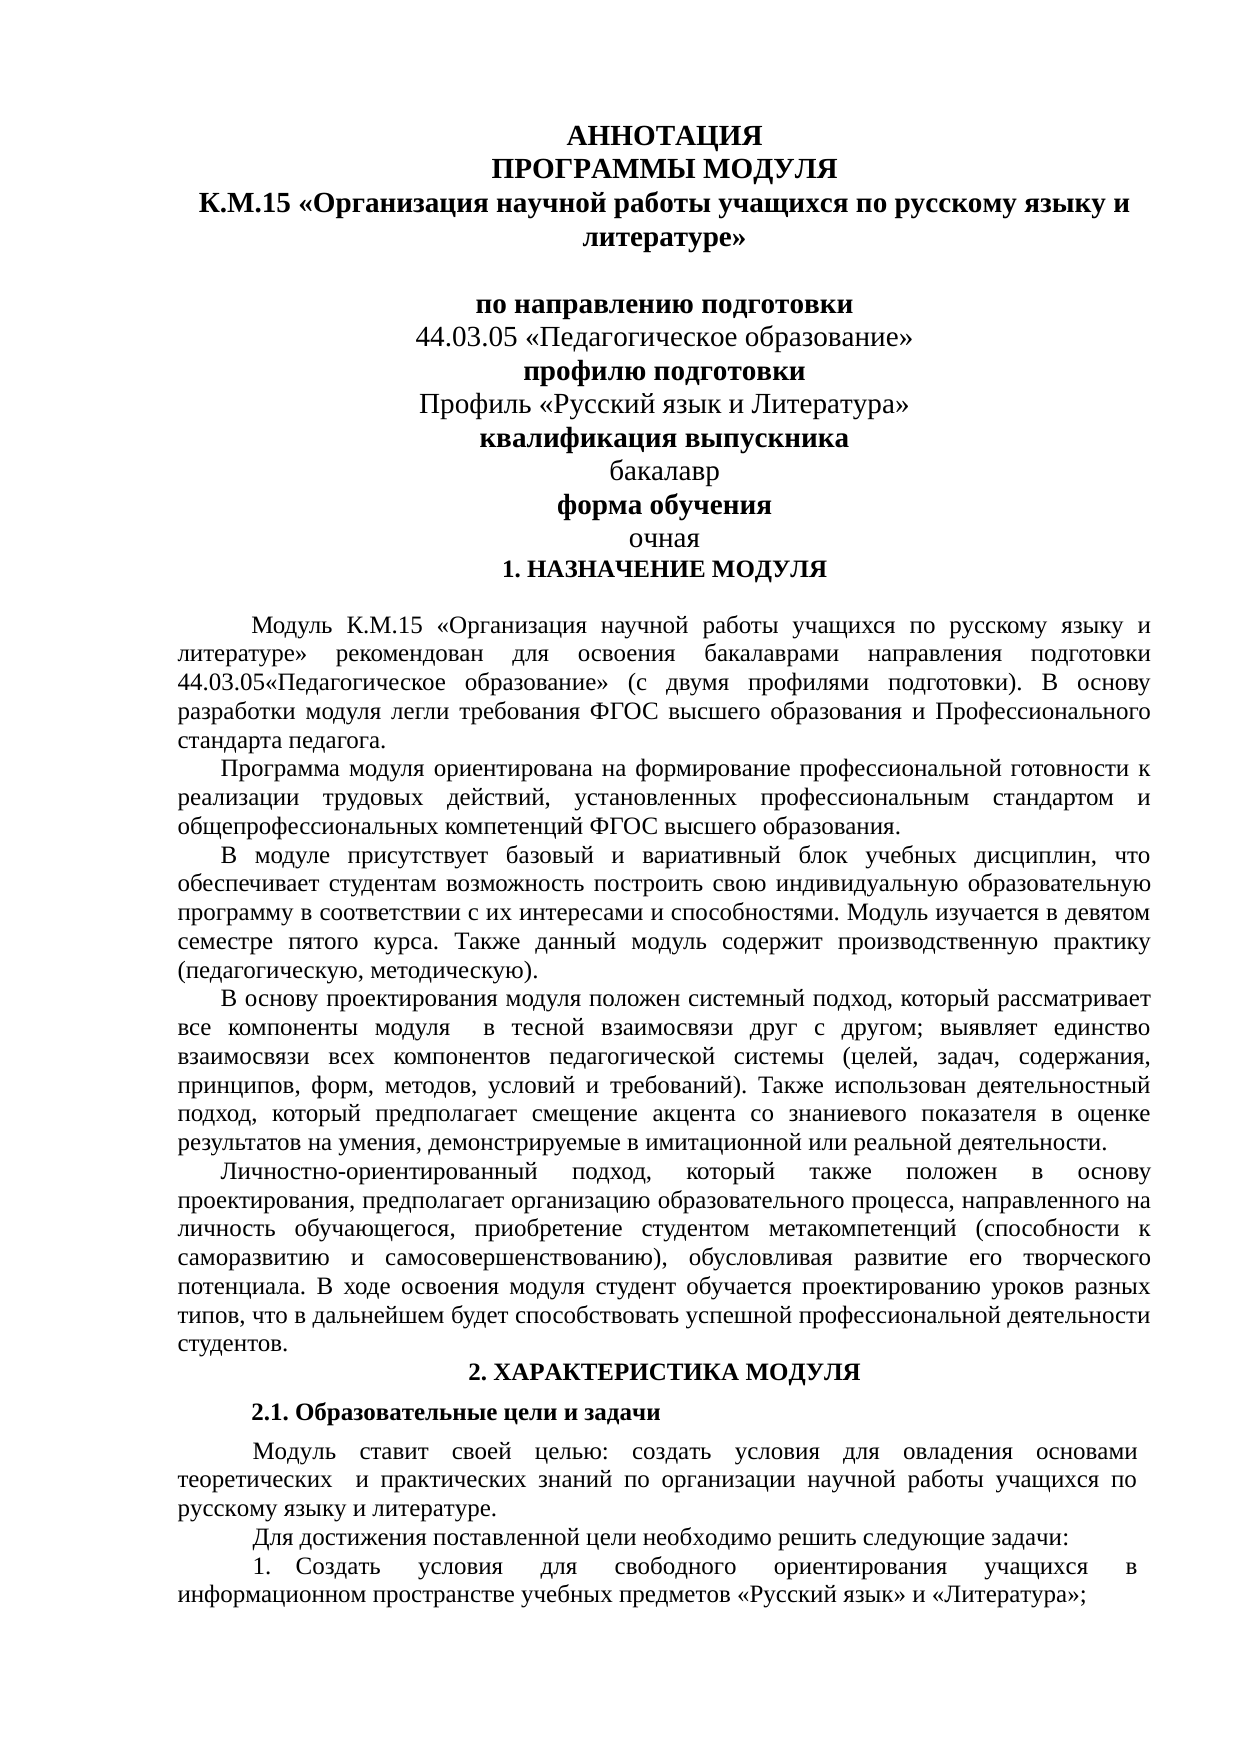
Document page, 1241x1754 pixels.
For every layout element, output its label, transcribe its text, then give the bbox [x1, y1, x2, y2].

text очная [177, 521, 1152, 554]
text Для достижения поставленной цели необходимо решить следующие задачи: [177, 1522, 1138, 1551]
text 44.03.05 «Педагогическое образование» [177, 319, 1152, 353]
text по направлению подготовки [177, 286, 1152, 319]
text квалификация выпускника [177, 420, 1152, 453]
text В основу проектирования модуля положен системный подход, который рассматривает все компоненты модуля в тесной взаимосвязи друг с другом; выявляет единство взаимосвязи всех компонентов педагогической системы (целей, задач, содержания, принципов, форм, методов, условий и требований). Также использован деятельностный подход, который предполагает смещение акцента со знаниевого показателя в оценке результатов на умения, демонстрируемые в имитационной или реальной деятельности. [177, 983, 1152, 1156]
text 2.1. Образовательные цели и задачи [177, 1397, 1152, 1425]
text Программа модуля ориентирована на формирование профессиональной готовности к реализации трудовых действий, установленных профессиональным стандартом и общепрофессиональных компетенций ФГОС высшего образования. [177, 753, 1152, 840]
text АННОТАЦИЯ [177, 118, 1152, 152]
text 2. ХАРАКТЕРИСТИКА МОДУЛЯ [177, 1357, 1152, 1386]
text Модуль К.М.15 «Организация научной работы учащихся по русскому языку и литературе» рекомендован для освоения бакалаврами направления подготовки 44.03.05«Педагогическое образование» (с двумя профилями подготовки). В основу разработки модуля легли требования ФГОС высшего образования и Профессионального стандарта педагога. [177, 610, 1152, 753]
text форма обучения [177, 487, 1152, 521]
text Профиль «Русский язык и Литература» [177, 386, 1152, 420]
text В модуле присутствует базовый и вариативный блок учебных дисциплин, что обеспечивает студентам возможность построить свою индивидуальную образовательную программу в соответствии с их интересами и способностями. Модуль изучается в девятом семестре пятого курса. Также данный модуль содержит производственную практику (педагогическую, методическую). [177, 840, 1152, 983]
text Личностно-ориентированный подход, который также положен в основу проектирования, предполагает организацию образовательного процесса, направленного на личность обучающегося, приобретение студентом метакомпетенций (способности к саморазвитию и самосовершенствованию), обусловливая развитие его творческого потенциала. В ходе освоения модуля студент обучается проектированию уроков разных типов, что в дальнейшем будет способствовать успешной профессиональной деятельности студентов. [177, 1156, 1152, 1357]
text программЫ модуля [177, 152, 1152, 185]
list Создать условия для свободного ориентирования учащихся в информационном пространстве учебных предметов «Русский язык» и «Литература»; [177, 1551, 1138, 1608]
text бакалавр [177, 453, 1152, 487]
text 1. назначение модуля [177, 554, 1152, 583]
text К.М.15 «Организация научной работы учащихся по русскому языку и литературе» [177, 185, 1152, 252]
text профилю подготовки [177, 353, 1152, 386]
text Модуль ставит своей целью: создать условия для овладения основами теоретических и практических знаний по организации научной работы учащихся по русскому языку и литературе. [177, 1436, 1138, 1522]
